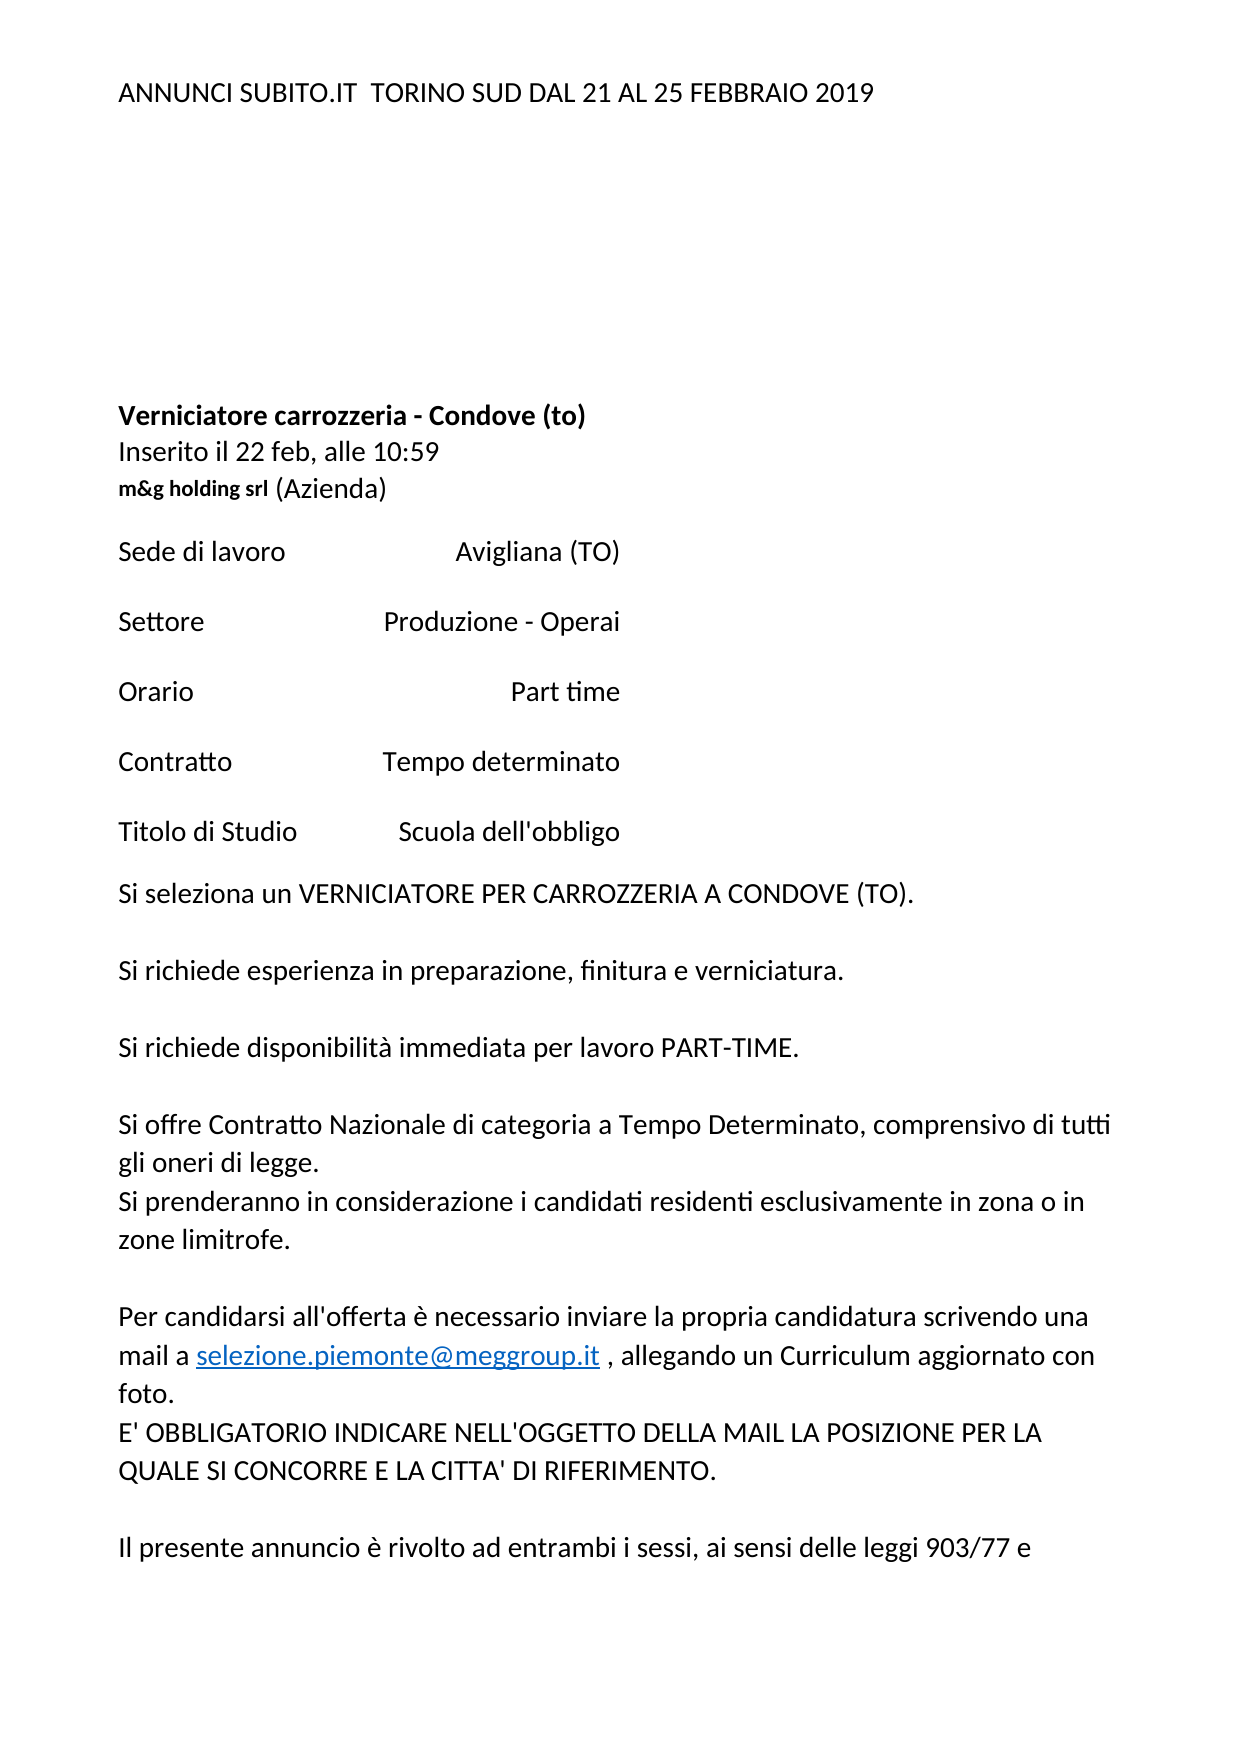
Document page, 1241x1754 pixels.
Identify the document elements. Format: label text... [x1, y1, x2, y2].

table_cell Orario [118, 666, 306, 736]
table_header Sede di lavoro [118, 526, 306, 596]
subtitle Verniciatore carrozzeria - Condove (to) [118, 397, 1122, 433]
table_header Avigliana (TO) [306, 526, 620, 596]
table_cell Contratto [118, 736, 306, 806]
table_cell Titolo di Studio [118, 806, 306, 876]
table_cell Produzione - Operai [306, 596, 620, 666]
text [118, 876, 1122, 1564]
table_cell Tempo determinato [306, 736, 620, 806]
table_cell Scuola dell'obbligo [306, 806, 620, 876]
table_cell Part time [306, 666, 620, 736]
table_cell Settore [118, 596, 306, 666]
text Inserito il 22 feb, alle 10:59 m&g holding srl (Azienda) [118, 433, 1122, 506]
